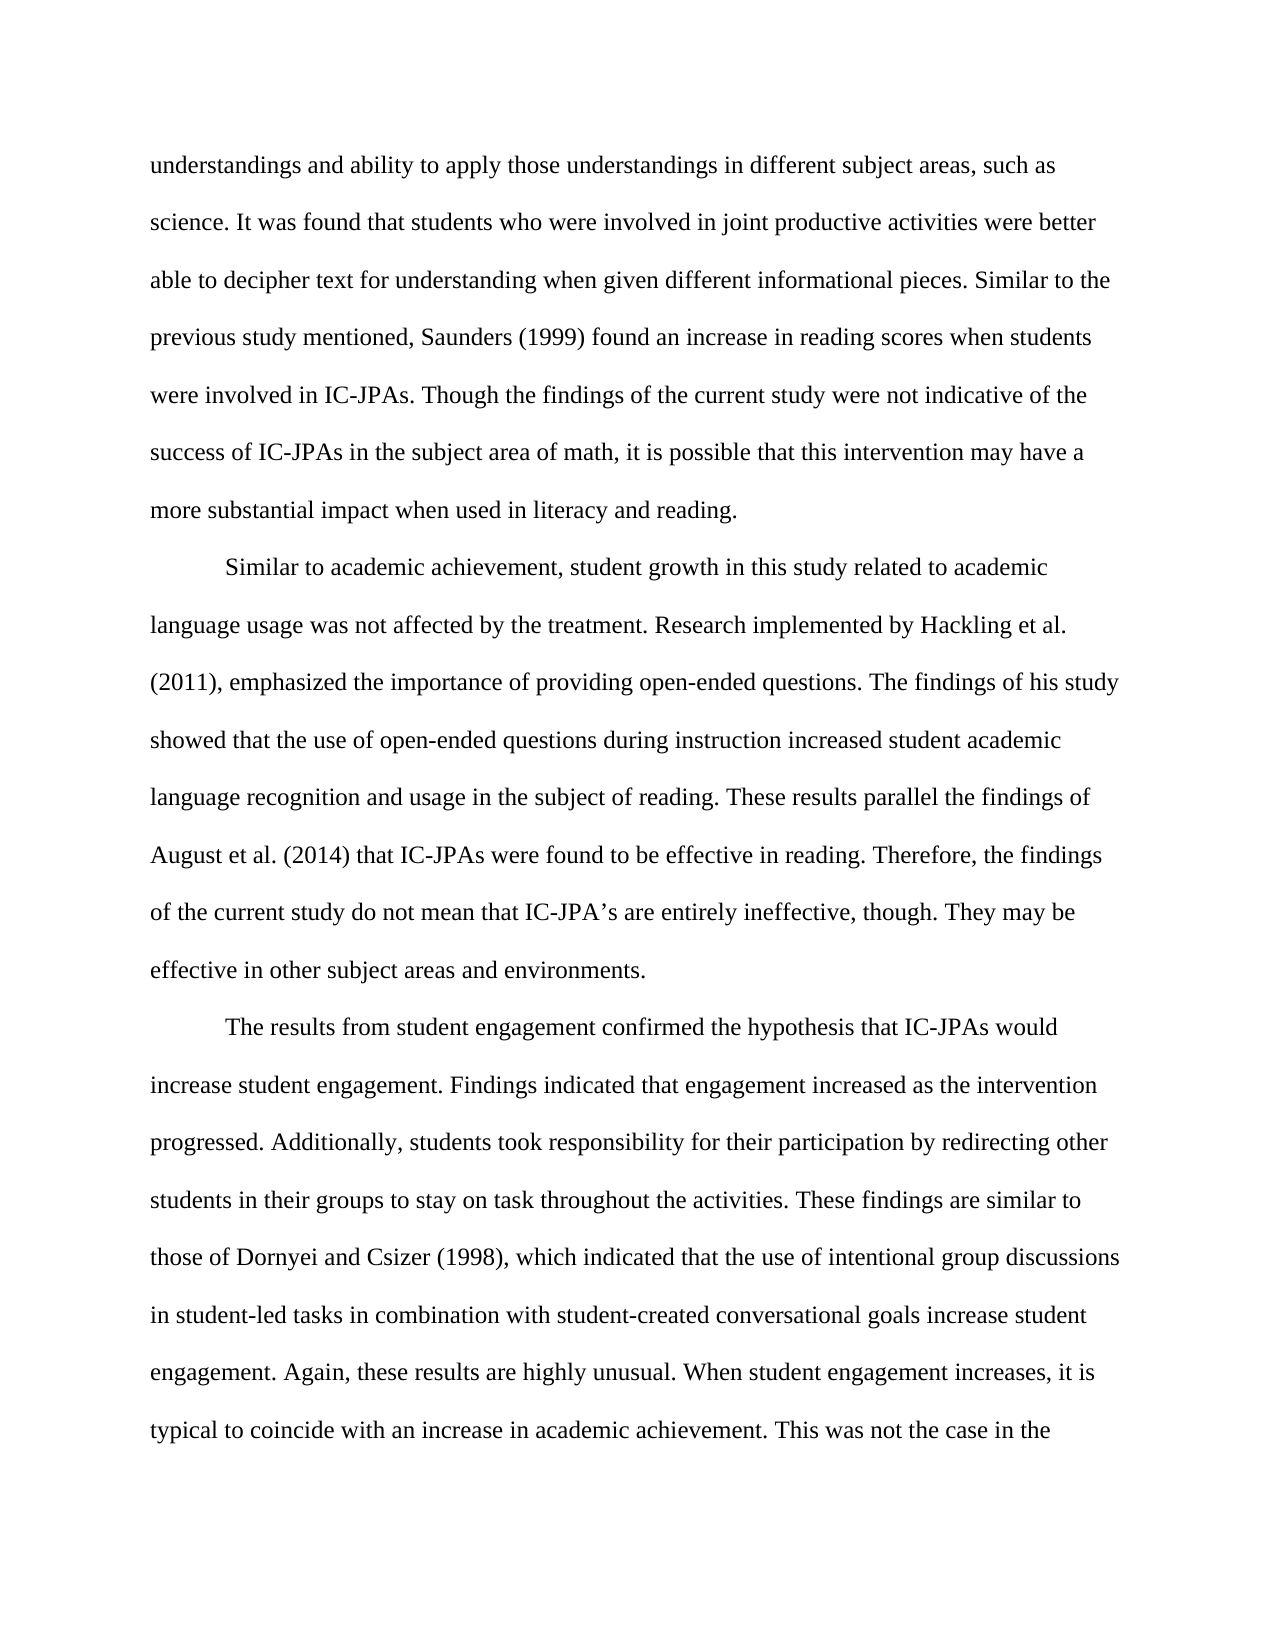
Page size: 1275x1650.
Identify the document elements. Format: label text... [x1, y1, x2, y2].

text Similar to academic achievement, student growth in this study related to academic language usage was not affected by the treatment. Research implemented by Hackling et al. (2011), emphasized the importance of providing open-ended questions. The findings of his study showed that the use of open-ended questions during instruction increased student academic language recognition and usage in the subject of reading. These results parallel the findings of August et al. (2014) that IC-JPAs were found to be effective in reading. Therefore, the findings of the current study do not mean that IC-JPA’s are entirely ineffective, though. They may be effective in other subject areas and environments. [150, 552, 1125, 984]
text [150, 1012, 1125, 1444]
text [150, 150, 1125, 524]
